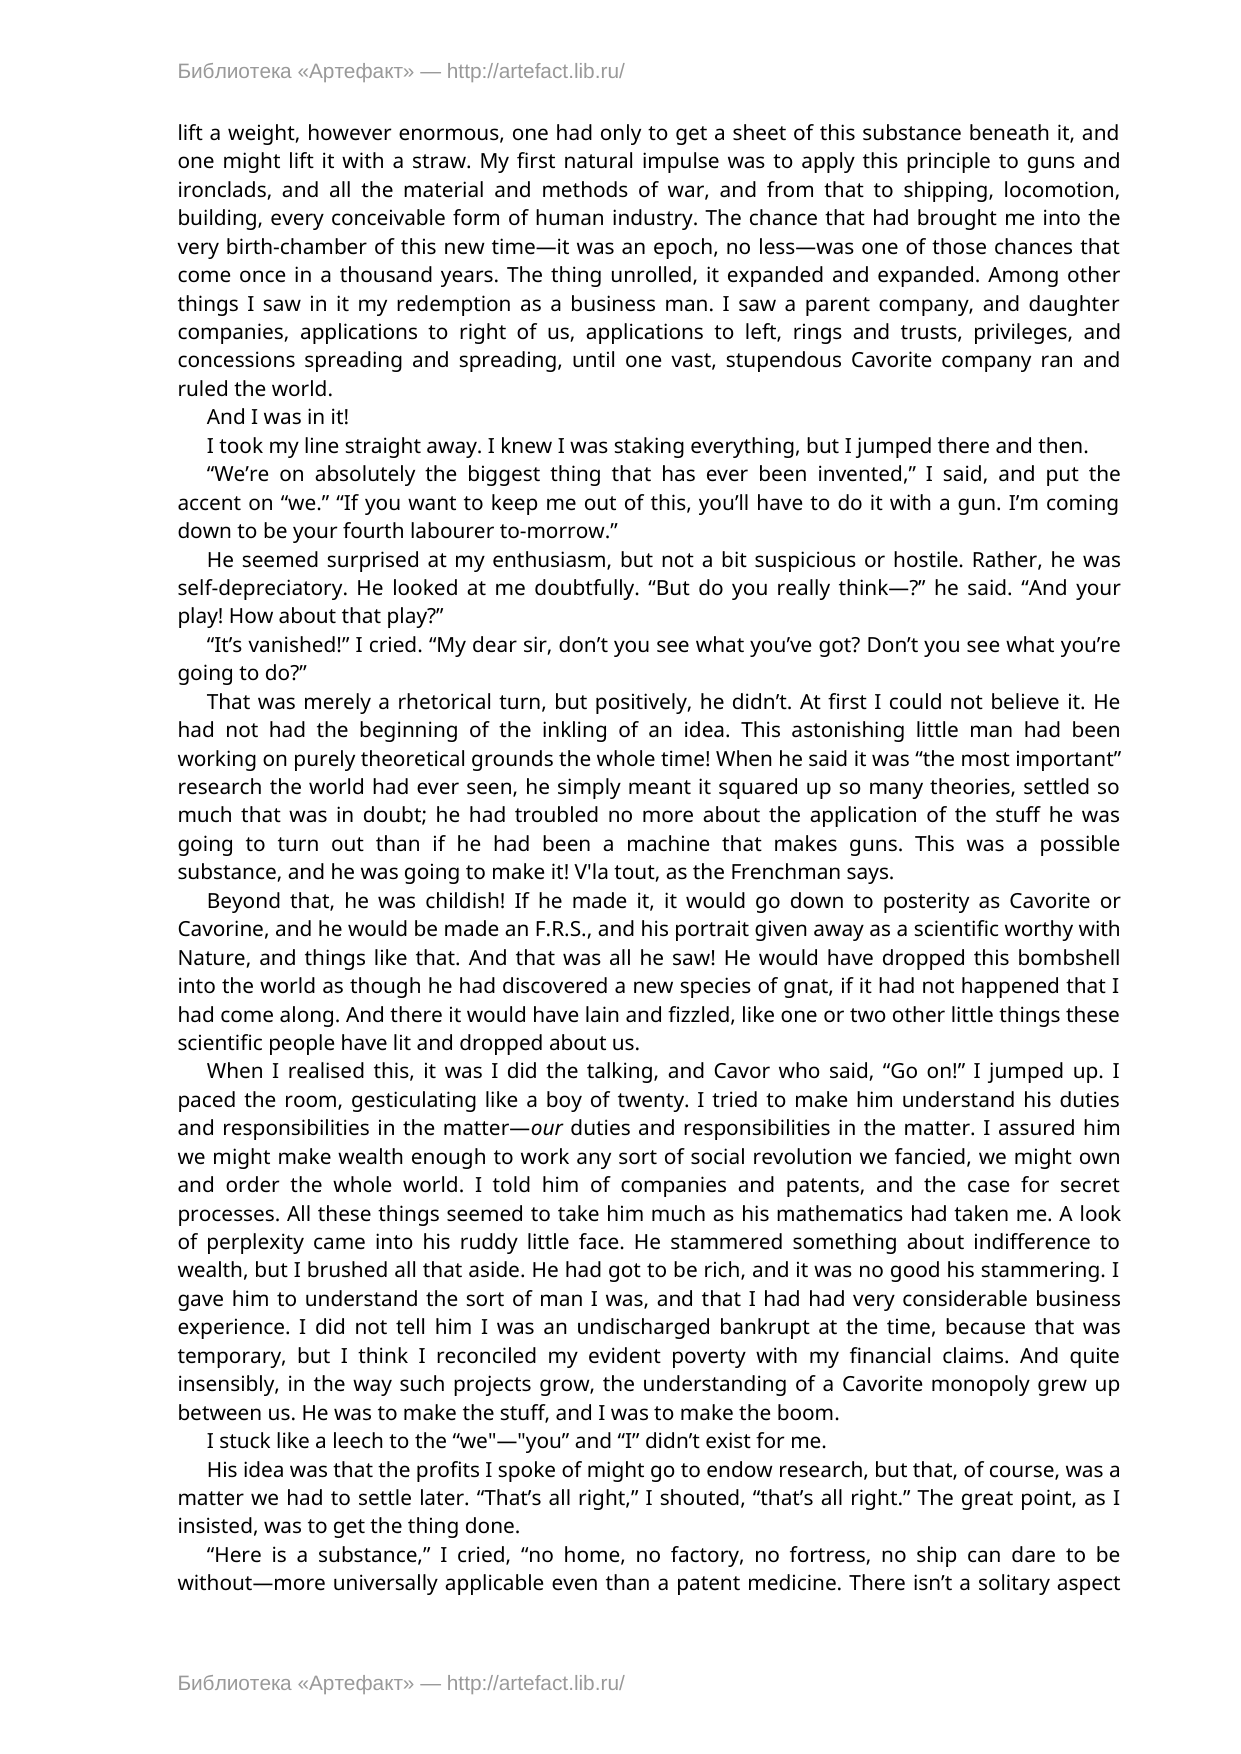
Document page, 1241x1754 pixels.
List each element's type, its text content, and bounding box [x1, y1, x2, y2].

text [177, 118, 1122, 402]
text He seemed surprised at my enthusiasm, but not a bit suspicious or hostile. Rather, he was self-depreciatory. He looked at me doubtfully. “But do you really think—?” he said. “And your play! How about that play?” [177, 545, 1122, 630]
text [177, 1540, 1122, 1597]
text His idea was that the profits I spoke of might go to endow research, but that, of course, was a matter we had to settle later. “That’s all right,” I shouted, “that’s all right.” The great point, as I insisted, was to get the thing done. [177, 1455, 1122, 1540]
text “We’re on absolutely the biggest thing that has ever been invented,” I said, and put the accent on “we.” “If you want to keep me out of this, you’ll have to do it with a gun. I’m coming down to be your fourth labourer to-morrow.” [177, 459, 1122, 545]
text Beyond that, he was childish! If he made it, it would go down to posterity as Cavorite or Cavorine, and he would be made an F.R.S., and his portrait given away as a scientific worthy with Nature, and things like that. And that was all he saw! He would have dropped this bombshell into the world as though he had discovered a new species of gnat, if it had not happened that I had come along. And there it would have lain and fizzled, like one or two other little things these scientific people have lit and dropped about us. [177, 886, 1122, 1057]
text “It’s vanished!” I cried. “My dear sir, don’t you see what you’ve got? Don’t you see what you’re going to do?” [177, 630, 1122, 687]
text I took my line straight away. I knew I was staking everything, but I jumped there and then. [177, 431, 1122, 459]
text When I realised this, it was I did the talking, and Cavor who said, “Go on!” I jumped up. I paced the room, gesticulating like a boy of twenty. I tried to make him understand his duties and responsibilities in the matter—our duties and responsibilities in the matter. I assured him we might make wealth enough to work any sort of social revolution we fancied, we might own and order the whole world. I told him of companies and patents, and the case for secret processes. All these things seemed to take him much as his mathematics had taken me. A look of perplexity came into his ruddy little face. He stammered something about indifference to wealth, but I brushed all that aside. He had got to be rich, and it was no good his stammering. I gave him to understand the sort of man I was, and that I had had very considerable business experience. I did not tell him I was an undischarged bankrupt at the time, because that was temporary, but I think I reconciled my evident poverty with my financial claims. And quite insensibly, in the way such projects grow, the understanding of a Cavorite monopoly grew up between us. He was to make the stuff, and I was to make the boom. [177, 1057, 1122, 1426]
text I stuck like a leech to the “we"—"you” and “I” didn’t exist for me. [177, 1426, 1122, 1455]
text And I was in it! [177, 402, 1122, 431]
text That was merely a rhetorical turn, but positively, he didn’t. At first I could not believe it. He had not had the beginning of the inkling of an idea. This astonishing little man had been working on purely theoretical grounds the whole time! When he said it was “the most important” research the world had ever seen, he simply meant it squared up so many theories, settled so much that was in doubt; he had troubled no more about the application of the stuff he was going to turn out than if he had been a machine that makes guns. This was a possible substance, and he was going to make it! V'la tout, as the Frenchman says. [177, 687, 1122, 886]
